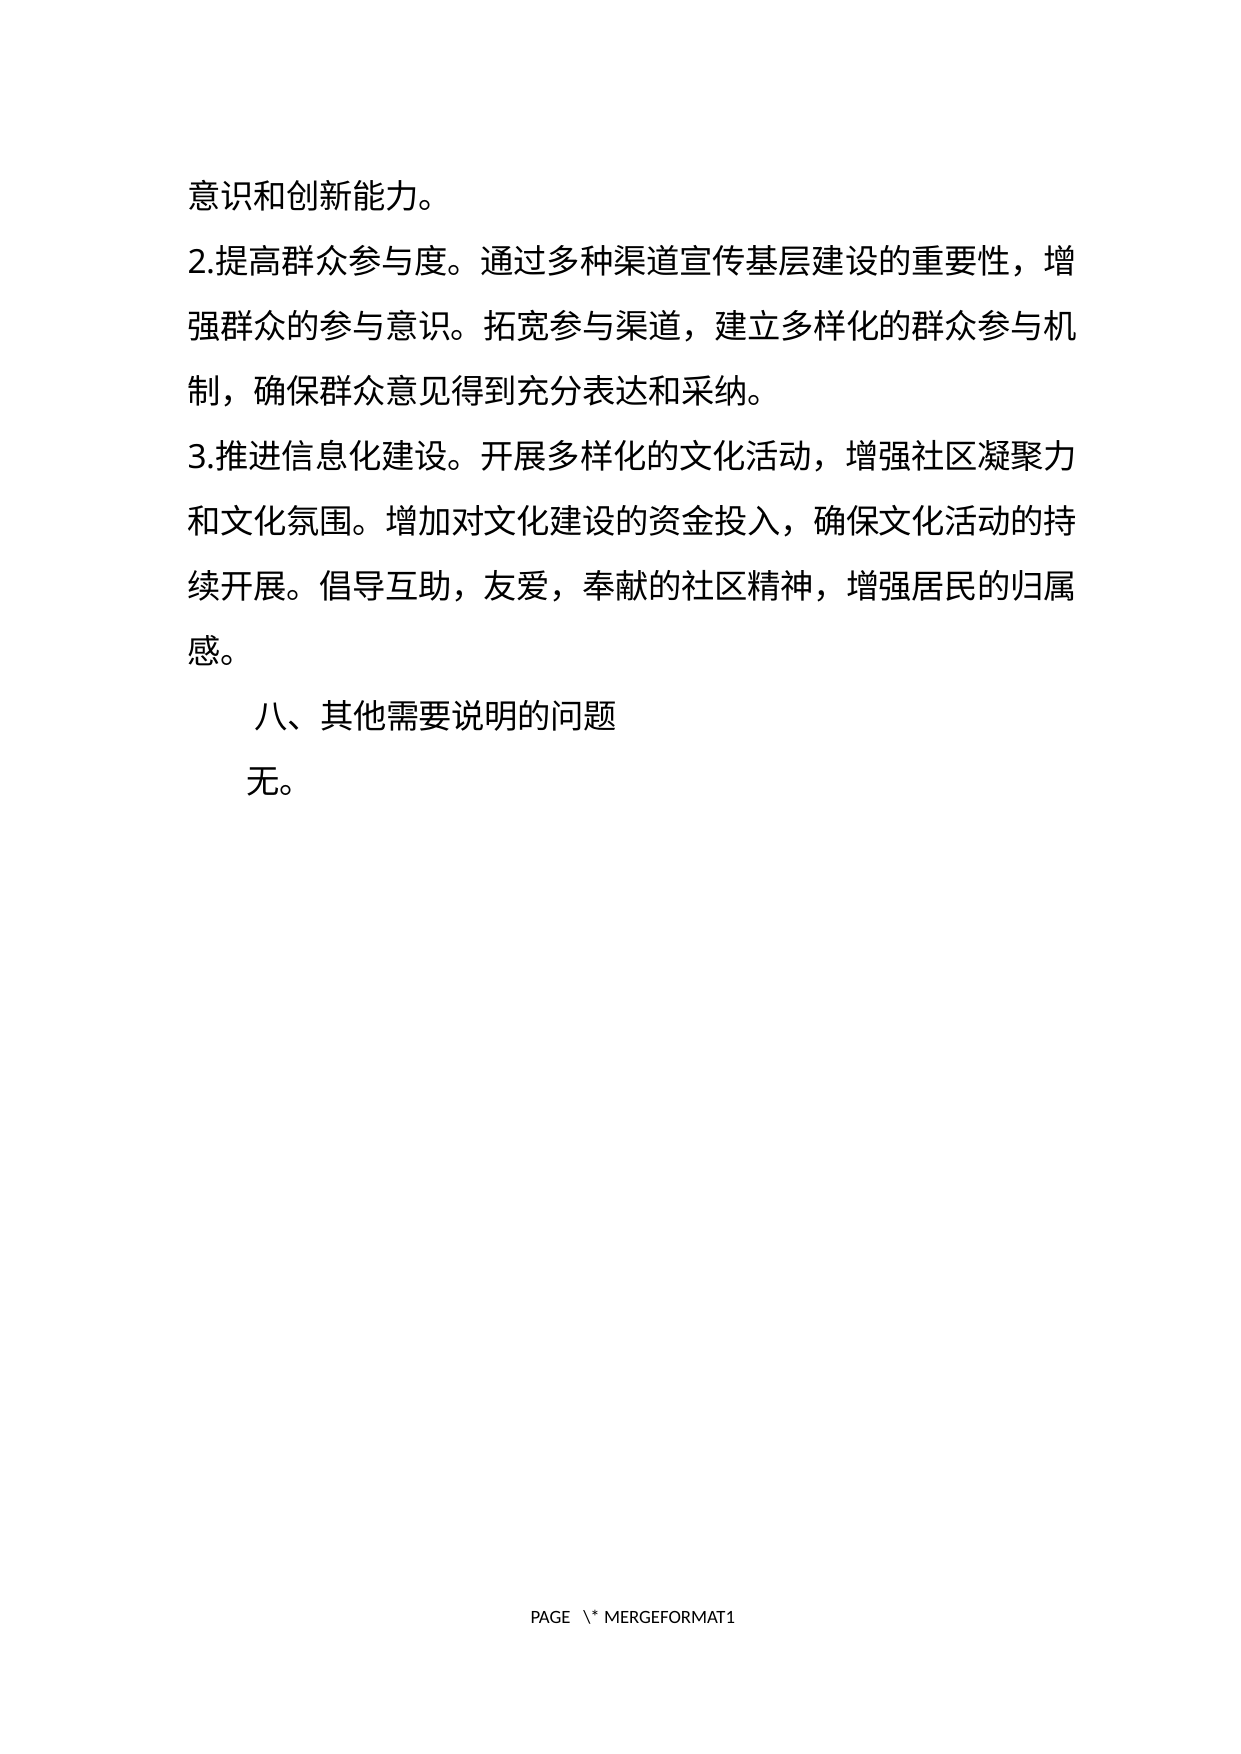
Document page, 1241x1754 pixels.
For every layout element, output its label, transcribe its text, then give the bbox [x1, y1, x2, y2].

text 无。 [187, 747, 1078, 812]
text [187, 162, 1078, 682]
text 八、其他需要说明的问题 [187, 682, 1078, 747]
